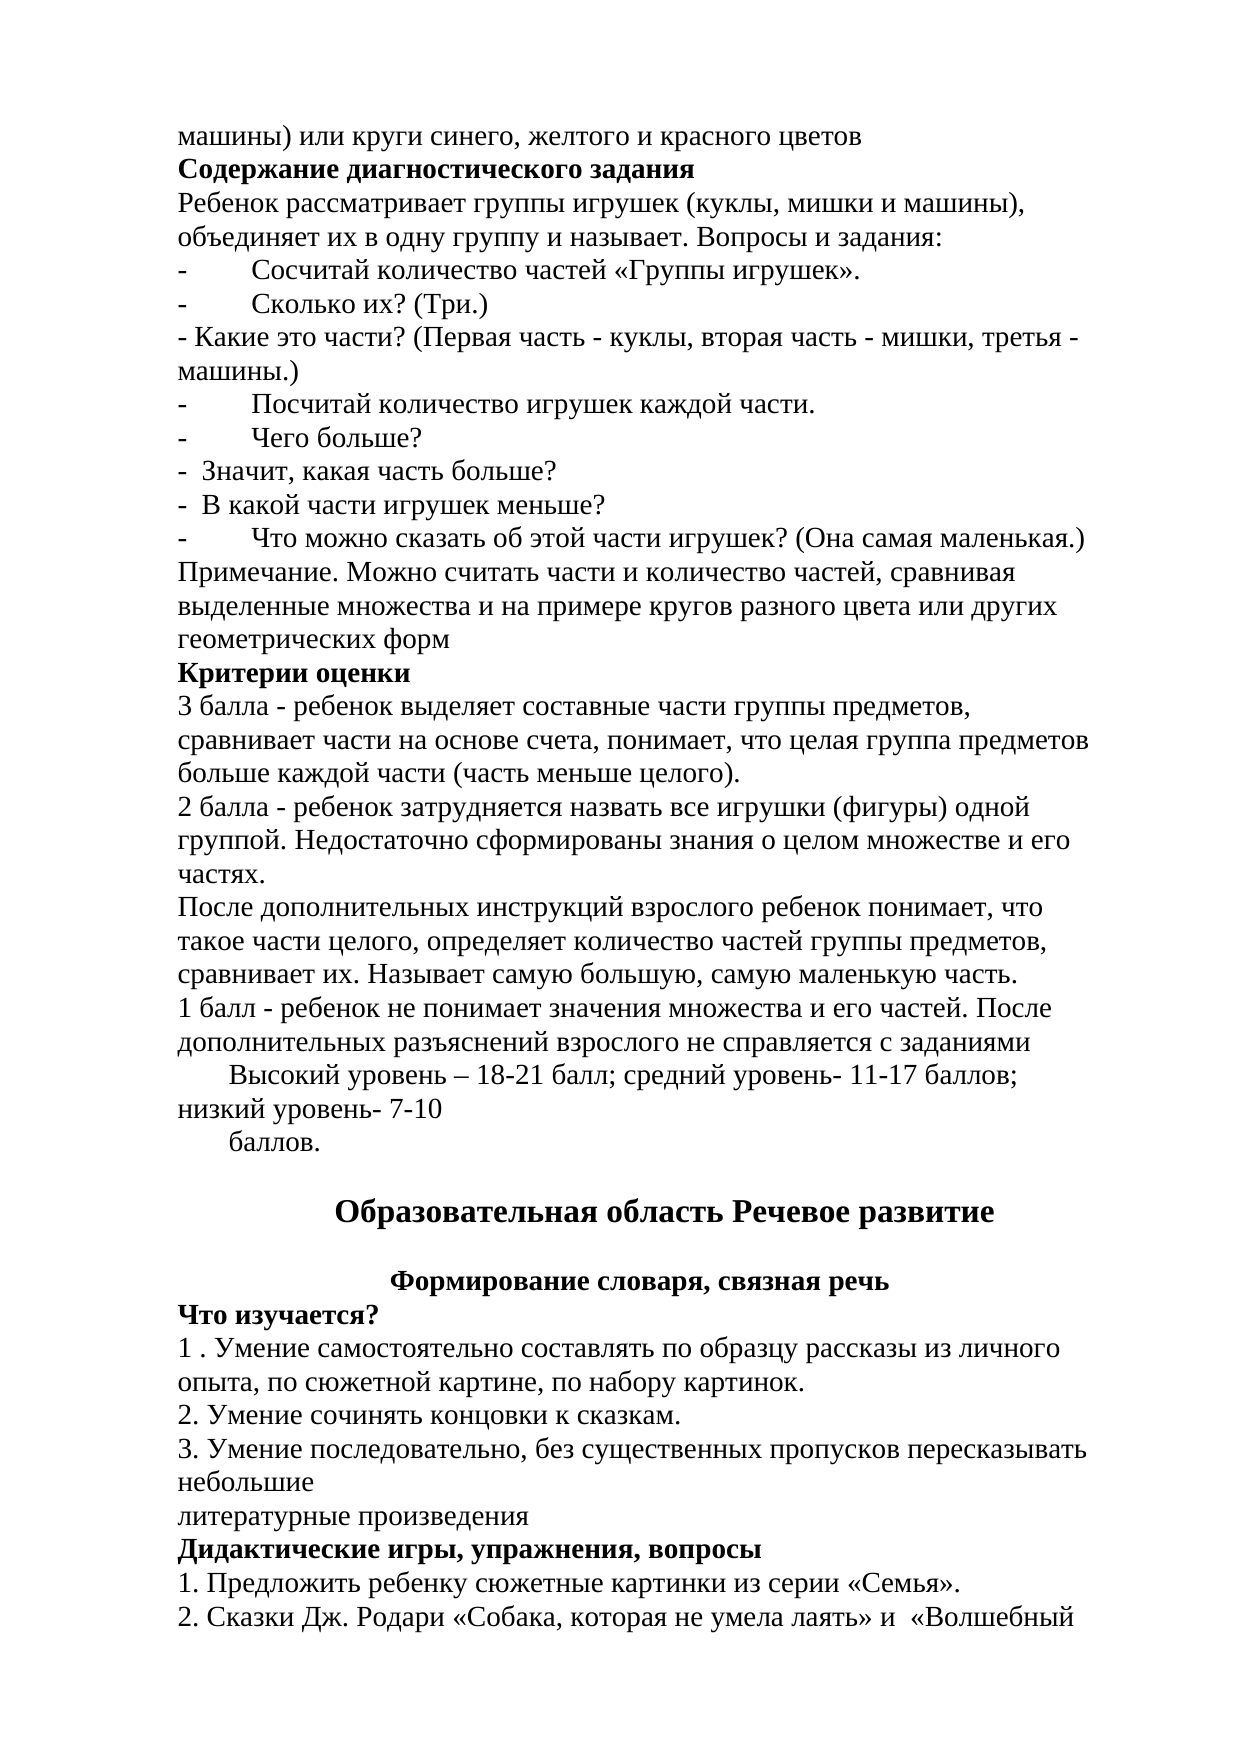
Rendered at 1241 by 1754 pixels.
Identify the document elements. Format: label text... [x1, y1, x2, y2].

text Критерии оценки [177, 655, 1102, 688]
text - Что можно сказать об этой части игрушек? (Она самая маленькая.) [177, 521, 1102, 554]
text 1. Предложить ребенку сюжетные картинки из серии «Семья». [177, 1565, 1102, 1599]
text 2 балла - ребенок затрудняется назвать все игрушки (фигуры) одной группой. Недостаточно сформированы знания о целом множестве и его частях. [177, 789, 1102, 889]
text - Сколько их? (Три.) [177, 286, 1102, 319]
text - Значит, какая часть больше? [177, 453, 1102, 487]
text 1 балл - ребенок не понимает значения множества и его частей. После дополнительных разъяснений взрослого не справляется с заданиями [177, 990, 1102, 1057]
text баллов. [177, 1124, 1102, 1158]
text - Посчитай количество игрушек каждой части. [177, 386, 1102, 420]
text - В какой части игрушек меньше? [177, 487, 1102, 521]
text Дидактические игры, упражнения, вопросы [177, 1532, 1102, 1565]
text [177, 1599, 1102, 1632]
text Образовательная область Речевое развитие [177, 1191, 1152, 1230]
text Высокий уровень – 18-21 балл; средний уровень- 11-17 баллов; низкий уровень- 7-10 [177, 1057, 1102, 1124]
text - Сосчитай количество частей «Группы игрушек». [177, 252, 1102, 286]
text 2. Умение сочинять концовки к сказкам. [177, 1397, 1102, 1431]
text 3. Умение последовательно, без существенных пропусков пересказывать небольшие [177, 1431, 1102, 1498]
text Формирование словаря, связная речь [177, 1263, 1102, 1297]
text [177, 118, 1102, 152]
text Примечание. Можно считать части и количество частей, сравнивая выделенные множества и на примере кругов разного цвета или других геометрических форм [177, 554, 1102, 655]
text Содержание диагностического задания [177, 152, 1102, 185]
text 1 . Умение самостоятельно составлять по образцу рассказы из личного опыта, по сюжетной картине, по набору картинок. [177, 1330, 1102, 1397]
text После дополнительных инструкций взрослого ребенок понимает, что такое части целого, определяет количество частей группы предметов, сравнивает их. Называет самую большую, самую маленькую часть. [177, 889, 1102, 990]
text - Какие это части? (Первая часть - куклы, вторая часть - мишки, третья - машины.) [177, 319, 1102, 386]
text Что изучается? [177, 1297, 1102, 1330]
text Ребенок рассматривает группы игрушек (куклы, мишки и машины), объединяет их в одну группу и называет. Вопросы и задания: [177, 185, 1102, 252]
text - Чего больше? [177, 420, 1102, 453]
text литературные произведения [177, 1498, 1102, 1532]
text 3 балла - ребенок выделяет составные части группы предметов, сравнивает части на основе счета, понимает, что целая группа предметов больше каждой части (часть меньше целого). [177, 688, 1102, 789]
